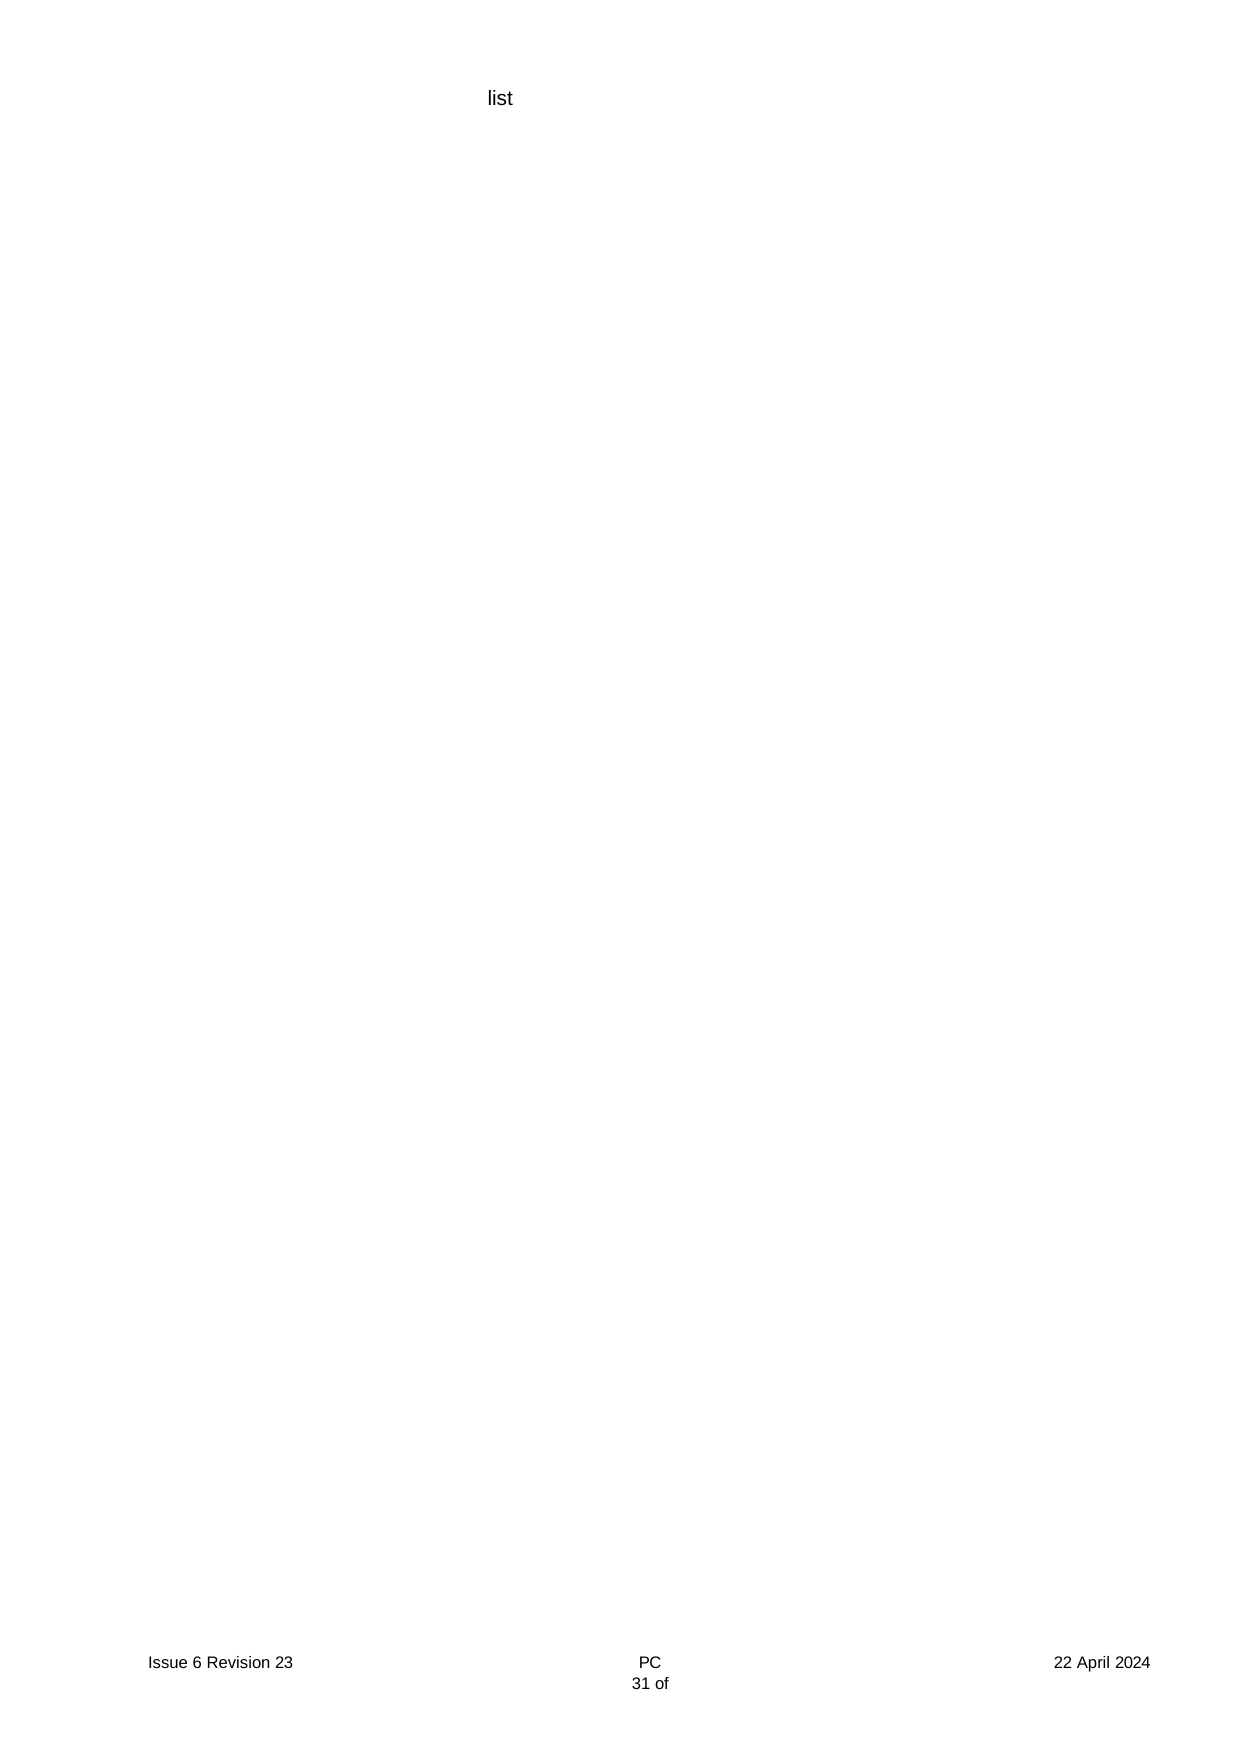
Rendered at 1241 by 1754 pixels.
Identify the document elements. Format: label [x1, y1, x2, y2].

list [428, 85, 1152, 109]
